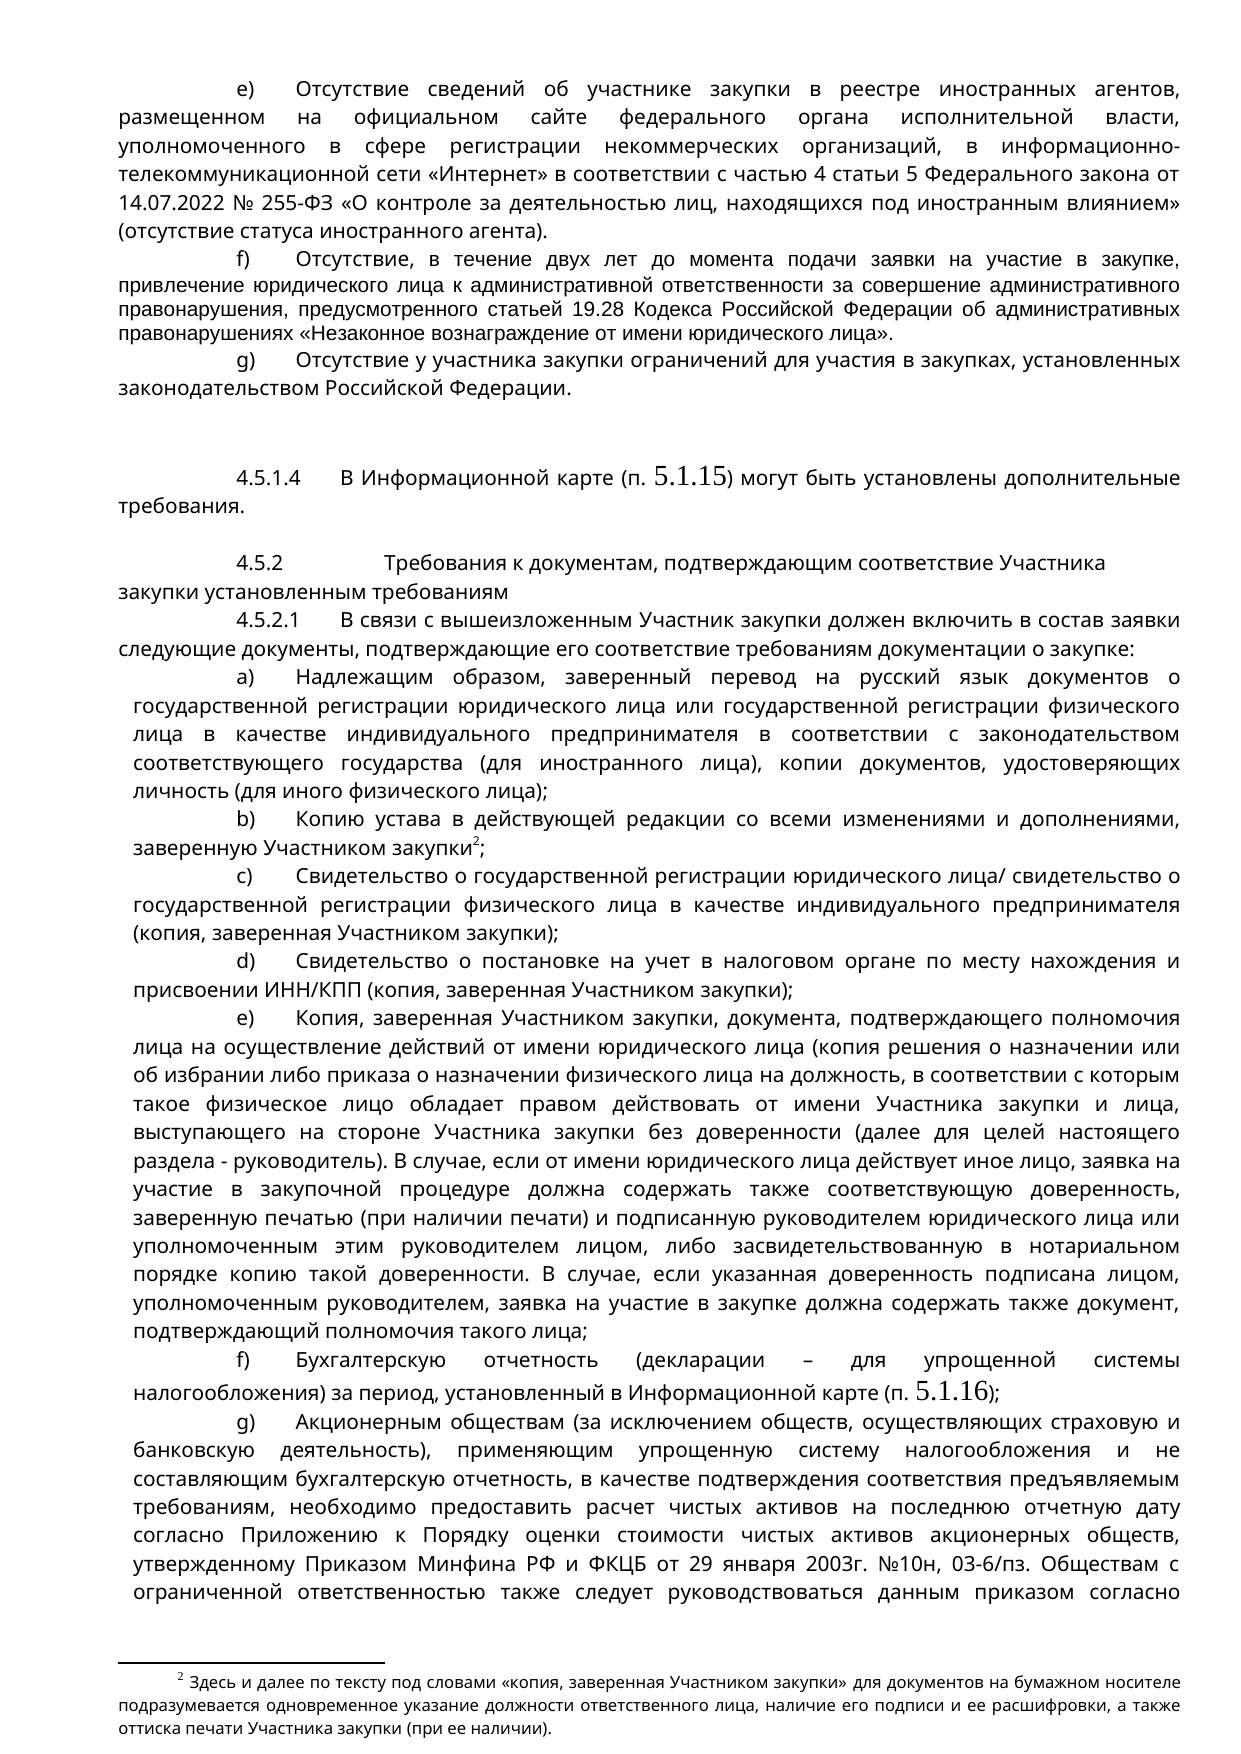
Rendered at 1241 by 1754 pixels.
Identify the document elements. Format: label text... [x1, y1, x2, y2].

list Копия, заверенная Участником закупки, документа, подтверждающего полномочия лица на осуществление действий от имени юридического лица (копия решения о назначении или об избрании либо приказа о назначении физического лица на должность, в соответствии с которым такое физическое лицо обладает правом действовать от имени Участника закупки и лица, выступающего на стороне Участника закупки без доверенности (далее для целей настоящего раздела - руководитель). В случае, если от имени юридического лица действует иное лицо, заявка на участие в закупочной процедуре должна содержать также соответствующую доверенность, заверенную печатью (при наличии печати) и подписанную руководителем юридического лица или уполномоченным этим руководителем лицом, либо засвидетельствованную в нотариальном порядке копию такой доверенности. В случае, если указанная доверенность подписана лицом, уполномоченным руководителем, заявка на участие в закупке должна содержать также документ, подтверждающий полномочия такого лица; [133, 1003, 1181, 1345]
list Бухгалтерскую отчетность (декларации – для упрощенной системы налогообложения) за период, установленный в Информационной карте (п. 5.1.16); [133, 1345, 1181, 1407]
list Отсутствие у участника закупки ограничений для участия в закупках, установленных законодательством Российской Федерации. [118, 345, 1181, 402]
list Копию устава в действующей редакции со всеми изменениями и дополнениями, заверенную Участником закупки; [133, 804, 1181, 861]
list Надлежащим образом, заверенный перевод на русский язык документов о государственной регистрации юридического лица или государственной регистрации физического лица в качестве индивидуального предпринимателя в соответствии с законодательством соответствующего государства (для иностранного лица), копии документов, удостоверяющих личность (для иного физического лица); [133, 662, 1181, 804]
list Свидетельство о государственной регистрации юридического лица/ свидетельство о государственной регистрации физического лица в качестве индивидуального предпринимателя (копия, заверенная Участником закупки); [133, 861, 1181, 947]
list Отсутствие, в течение двух лет до момента подачи заявки на участие в закупке, привлечение юридического лица к административной ответственности за совершение административного правонарушения, предусмотренного статьей 19.28 Кодекса Российской Федерации об административных правонарушениях «Незаконное вознаграждение от имени юридического лица». [118, 244, 1181, 345]
list В Информационной карте (п. 5.1.15) могут быть установлены дополнительные требования. [118, 458, 1181, 520]
list Требования к документам, подтверждающим соответствие Участника закупки установленным требованиям [118, 548, 1181, 605]
list В связи с вышеизложенным Участник закупки должен включить в состав заявки следующие документы, подтверждающие его соответствие требованиям документации о закупке: [118, 605, 1181, 662]
list Отсутствие сведений об участнике закупки в реестре иностранных агентов, размещенном на официальном сайте федерального органа исполнительной власти, уполномоченного в сфере регистрации некоммерческих организаций, в информационно-телекоммуникационной сети «Интернет» в соответствии с частью 4 статьи 5 Федерального закона от 14.07.2022 № 255-ФЗ «О контроле за деятельностью лиц, находящихся под иностранным влиянием» (отсутствие статуса иностранного агента). [118, 74, 1181, 244]
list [133, 1407, 1181, 1606]
list Свидетельство о постановке на учет в налоговом органе по месту нахождения и присвоении ИНН/КПП (копия, заверенная Участником закупки); [133, 947, 1181, 1003]
